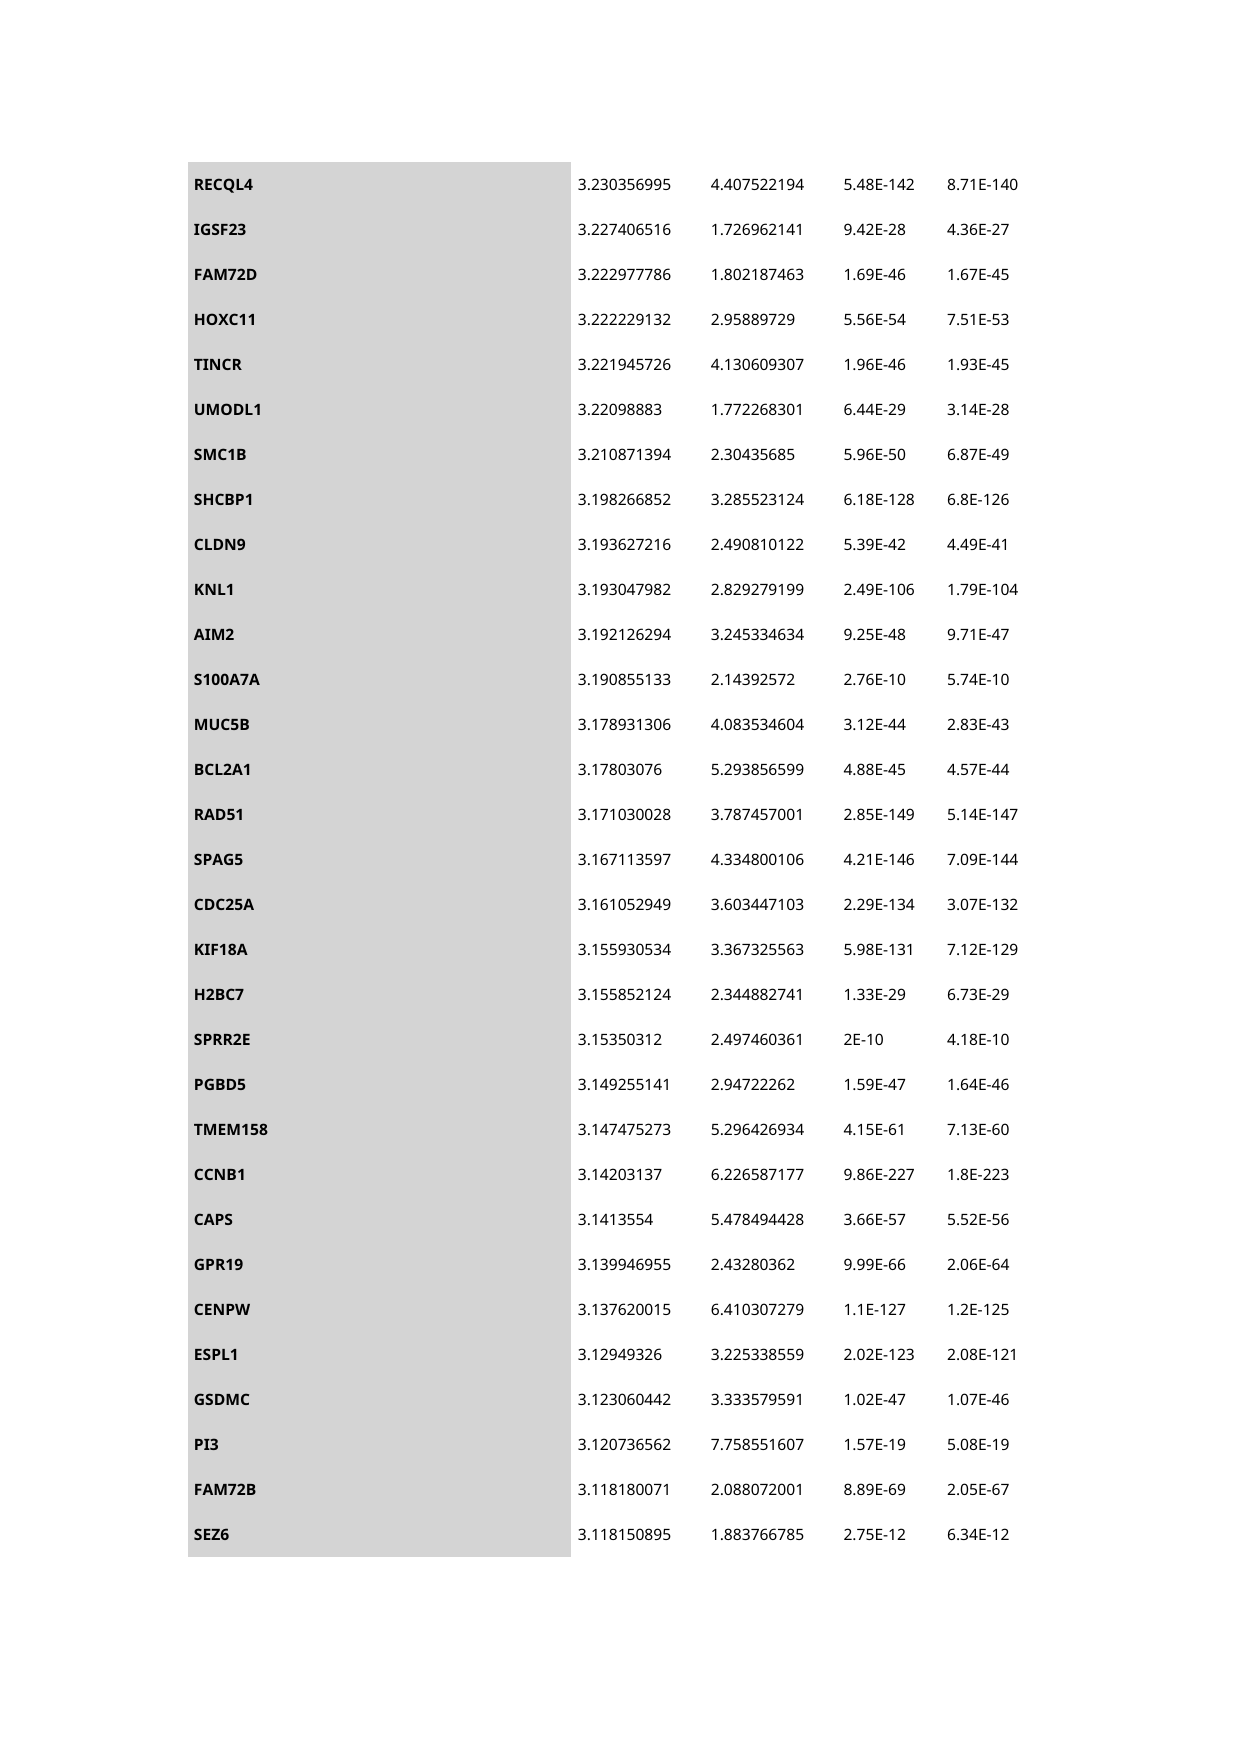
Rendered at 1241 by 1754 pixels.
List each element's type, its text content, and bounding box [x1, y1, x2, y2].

table_cell 5.96E-50 [837, 432, 941, 477]
table_cell 6.73E-29 [941, 972, 1053, 1017]
table_cell 3.222229132 [571, 297, 704, 342]
table_cell FAM72D [188, 252, 571, 297]
table_cell CDC25A [188, 882, 571, 927]
table_cell 4.36E-27 [941, 207, 1053, 252]
table_cell 3.230356995 [571, 162, 704, 207]
table_cell 6.44E-29 [837, 387, 941, 432]
table_cell CENPW [188, 1287, 571, 1332]
table_cell 1.802187463 [704, 252, 837, 297]
table_cell 2.30435685 [704, 432, 837, 477]
table_cell 1.772268301 [704, 387, 837, 432]
table_cell 4.18E-10 [941, 1017, 1053, 1062]
table_cell 1.726962141 [704, 207, 837, 252]
table_cell 7.51E-53 [941, 297, 1053, 342]
table_cell TINCR [188, 342, 571, 387]
table_cell 5.48E-142 [837, 162, 941, 207]
table_cell 3.787457001 [704, 792, 837, 837]
table_cell 2.75E-12 [837, 1512, 941, 1557]
table_cell 9.42E-28 [837, 207, 941, 252]
table_cell 3.149255141 [571, 1062, 704, 1107]
table_cell 3.367325563 [704, 927, 837, 972]
table_cell KNL1 [188, 567, 571, 612]
table_cell S100A7A [188, 657, 571, 702]
table_cell 8.71E-140 [941, 162, 1053, 207]
table_cell SHCBP1 [188, 477, 571, 522]
table_cell 2.06E-64 [941, 1242, 1053, 1287]
table_cell SPAG5 [188, 837, 571, 882]
table_cell 6.8E-126 [941, 477, 1053, 522]
table_cell 3.603447103 [704, 882, 837, 927]
table_cell 5.74E-10 [941, 657, 1053, 702]
table_cell 2.95889729 [704, 297, 837, 342]
table_cell 3.225338559 [704, 1332, 837, 1377]
table_cell 1.93E-45 [941, 342, 1053, 387]
table_cell CAPS [188, 1197, 571, 1242]
table_cell 4.49E-41 [941, 522, 1053, 567]
table_cell 3.178931306 [571, 702, 704, 747]
table_cell PI3 [188, 1422, 571, 1467]
table_cell RAD51 [188, 792, 571, 837]
table_cell 6.410307279 [704, 1287, 837, 1332]
table_cell 2.29E-134 [837, 882, 941, 927]
table_cell FAM72B [188, 1467, 571, 1512]
table_cell 9.71E-47 [941, 612, 1053, 657]
table_cell SMC1B [188, 432, 571, 477]
table_cell H2BC7 [188, 972, 571, 1017]
table_cell 2.088072001 [704, 1467, 837, 1512]
table_cell 5.478494428 [704, 1197, 837, 1242]
table_cell 4.21E-146 [837, 837, 941, 882]
table_cell 4.15E-61 [837, 1107, 941, 1152]
table_cell 1.33E-29 [837, 972, 941, 1017]
table_cell RECQL4 [188, 162, 571, 207]
table_cell 2.83E-43 [941, 702, 1053, 747]
table_cell 1.67E-45 [941, 252, 1053, 297]
table_cell 3.198266852 [571, 477, 704, 522]
table_cell GSDMC [188, 1377, 571, 1422]
table_cell GPR19 [188, 1242, 571, 1287]
table_cell 4.083534604 [704, 702, 837, 747]
table_cell 7.12E-129 [941, 927, 1053, 972]
table_cell 3.22098883 [571, 387, 704, 432]
table_cell 3.120736562 [571, 1422, 704, 1467]
table_cell 9.86E-227 [837, 1152, 941, 1197]
table_cell 3.222977786 [571, 252, 704, 297]
table_cell 3.245334634 [704, 612, 837, 657]
table_cell TMEM158 [188, 1107, 571, 1152]
table_cell 5.293856599 [704, 747, 837, 792]
table_cell 1.1E-127 [837, 1287, 941, 1332]
table_cell 5.14E-147 [941, 792, 1053, 837]
table_cell 3.155930534 [571, 927, 704, 972]
table_cell 9.99E-66 [837, 1242, 941, 1287]
table_cell 3.227406516 [571, 207, 704, 252]
table_cell 2E-10 [837, 1017, 941, 1062]
table_cell 2.43280362 [704, 1242, 837, 1287]
table_cell CCNB1 [188, 1152, 571, 1197]
table_cell 3.14203137 [571, 1152, 704, 1197]
table_cell 3.07E-132 [941, 882, 1053, 927]
table_cell 5.52E-56 [941, 1197, 1053, 1242]
table_cell 7.09E-144 [941, 837, 1053, 882]
table_cell 7.13E-60 [941, 1107, 1053, 1152]
table_cell MUC5B [188, 702, 571, 747]
table_cell 1.64E-46 [941, 1062, 1053, 1107]
table_cell 3.118150895 [571, 1512, 704, 1557]
table_cell 5.08E-19 [941, 1422, 1053, 1467]
table_cell 1.8E-223 [941, 1152, 1053, 1197]
table_cell ESPL1 [188, 1332, 571, 1377]
table_cell 2.05E-67 [941, 1467, 1053, 1512]
table_cell 3.190855133 [571, 657, 704, 702]
table_cell 1.96E-46 [837, 342, 941, 387]
table_cell 2.02E-123 [837, 1332, 941, 1377]
table_cell 1.69E-46 [837, 252, 941, 297]
table_cell 1.79E-104 [941, 567, 1053, 612]
table_cell 3.1413554 [571, 1197, 704, 1242]
table_cell 3.161052949 [571, 882, 704, 927]
table_cell 3.12949326 [571, 1332, 704, 1377]
table_cell 2.829279199 [704, 567, 837, 612]
table_cell BCL2A1 [188, 747, 571, 792]
table_cell 3.167113597 [571, 837, 704, 882]
table_cell KIF18A [188, 927, 571, 972]
table_cell 4.130609307 [704, 342, 837, 387]
table_cell 2.94722262 [704, 1062, 837, 1107]
table_cell 2.08E-121 [941, 1332, 1053, 1377]
table_cell CLDN9 [188, 522, 571, 567]
table_cell 5.296426934 [704, 1107, 837, 1152]
table_cell 1.883766785 [704, 1512, 837, 1557]
table_cell IGSF23 [188, 207, 571, 252]
table_cell 1.2E-125 [941, 1287, 1053, 1332]
table_cell 5.39E-42 [837, 522, 941, 567]
table_cell 3.221945726 [571, 342, 704, 387]
table_cell 3.118180071 [571, 1467, 704, 1512]
table_cell 3.333579591 [704, 1377, 837, 1422]
table_cell 2.76E-10 [837, 657, 941, 702]
table_cell 3.15350312 [571, 1017, 704, 1062]
table_cell 3.193047982 [571, 567, 704, 612]
table_cell 7.758551607 [704, 1422, 837, 1467]
table_cell 4.334800106 [704, 837, 837, 882]
table_cell 1.59E-47 [837, 1062, 941, 1107]
table_cell 1.07E-46 [941, 1377, 1053, 1422]
table_cell PGBD5 [188, 1062, 571, 1107]
table_cell 3.155852124 [571, 972, 704, 1017]
table_cell UMODL1 [188, 387, 571, 432]
table_cell 3.12E-44 [837, 702, 941, 747]
table_cell 2.49E-106 [837, 567, 941, 612]
table_cell 6.34E-12 [941, 1512, 1053, 1557]
table_cell 6.87E-49 [941, 432, 1053, 477]
table_cell 3.147475273 [571, 1107, 704, 1152]
table_cell 4.57E-44 [941, 747, 1053, 792]
table_cell 4.88E-45 [837, 747, 941, 792]
table_cell 3.193627216 [571, 522, 704, 567]
table_cell 3.192126294 [571, 612, 704, 657]
table_cell 2.497460361 [704, 1017, 837, 1062]
table_cell HOXC11 [188, 297, 571, 342]
table_cell 2.14392572 [704, 657, 837, 702]
table_cell 2.344882741 [704, 972, 837, 1017]
table_cell 2.85E-149 [837, 792, 941, 837]
table_cell SPRR2E [188, 1017, 571, 1062]
table_cell 9.25E-48 [837, 612, 941, 657]
table_cell 5.98E-131 [837, 927, 941, 972]
table_cell 2.490810122 [704, 522, 837, 567]
table_cell 6.226587177 [704, 1152, 837, 1197]
table_cell 3.137620015 [571, 1287, 704, 1332]
table_cell 3.66E-57 [837, 1197, 941, 1242]
table_cell SEZ6 [188, 1512, 571, 1557]
table_cell 6.18E-128 [837, 477, 941, 522]
table_cell 3.123060442 [571, 1377, 704, 1422]
table_cell 5.56E-54 [837, 297, 941, 342]
table_cell 3.171030028 [571, 792, 704, 837]
table_cell 1.02E-47 [837, 1377, 941, 1422]
table_cell 1.57E-19 [837, 1422, 941, 1467]
table_cell 8.89E-69 [837, 1467, 941, 1512]
table_cell 3.139946955 [571, 1242, 704, 1287]
table_cell 4.407522194 [704, 162, 837, 207]
table_cell 3.17803076 [571, 747, 704, 792]
table_cell 3.210871394 [571, 432, 704, 477]
table_cell 3.14E-28 [941, 387, 1053, 432]
table_cell 3.285523124 [704, 477, 837, 522]
table_cell AIM2 [188, 612, 571, 657]
